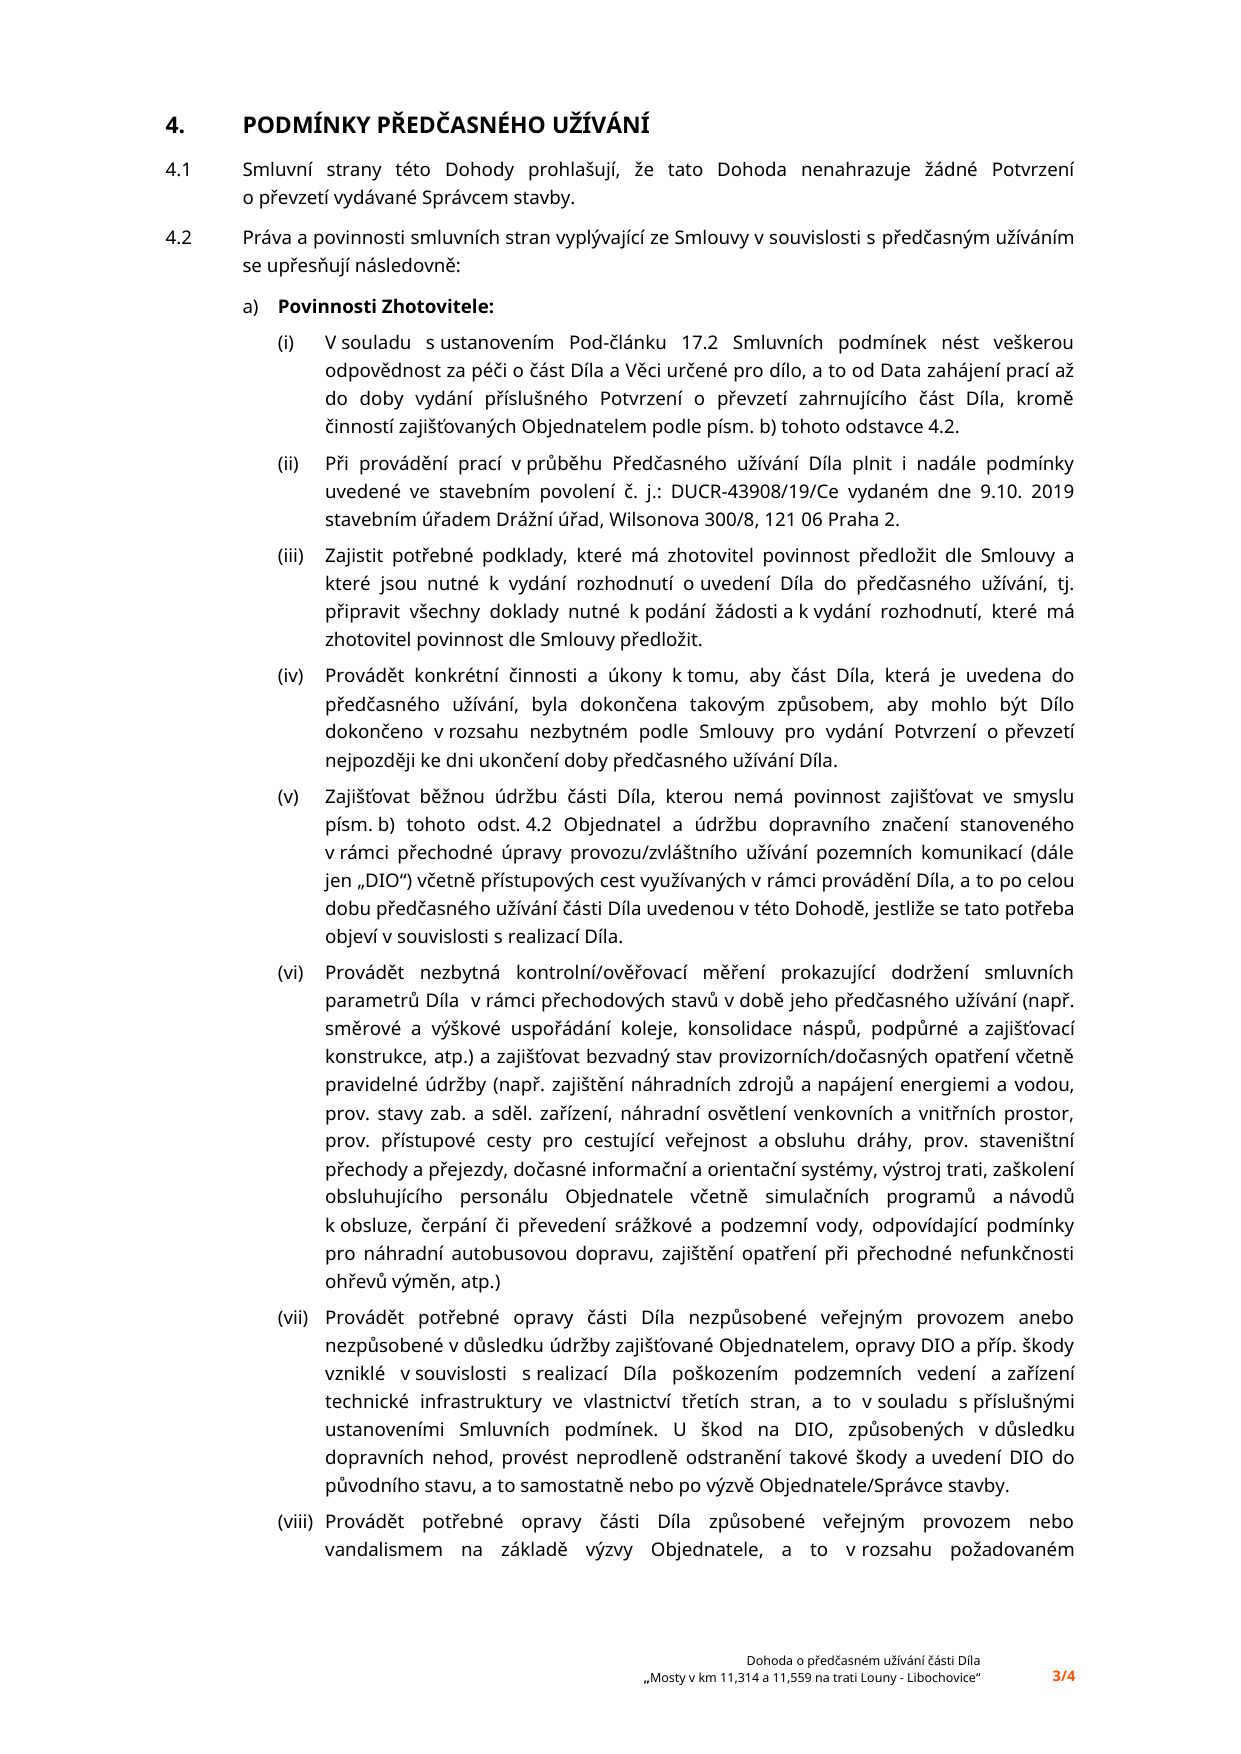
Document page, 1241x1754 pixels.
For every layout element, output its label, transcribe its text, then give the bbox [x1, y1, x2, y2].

text Při provádění prací v průběhu Předčasného užívání Díla plnit i nadále podmínky uvedené ve stavebním povolení č. j.: DUCR-43908/19/Ce vydaném dne 9.10. 2019 stavebním úřadem Drážní úřad, Wilsonova 300/8, 121 06 Praha 2. [278, 450, 1075, 532]
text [278, 1509, 1075, 1562]
text Zajišťovat běžnou údržbu části Díla, kterou nemá povinnost zajišťovat ve smyslu písm. b) tohoto odst. 4.2 Objednatel a údržbu dopravního značení stanoveného v rámci přechodné úpravy provozu/zvláštního užívání pozemních komunikací (dále jen „DIO“) včetně přístupových cest využívaných v rámci provádění Díla, a to po celou dobu předčasného užívání části Díla uvedenou v této Dohodě, jestliže se tato potřeba objeví v souvislosti s realizací Díla. [278, 783, 1075, 949]
text Práva a povinnosti smluvních stran vyplývající ze Smlouvy v souvislosti s předčasným užíváním se upřesňují následovně: [165, 225, 1075, 278]
text Provádět potřebné opravy části Díla nezpůsobené veřejným provozem anebo nezpůsobené v důsledku údržby zajišťované Objednatelem, opravy DIO a příp. škody vzniklé v souvislosti s realizací Díla poškozením podzemních vedení a zařízení technické infrastruktury ve vlastnictví třetích stran, a to v souladu s příslušnými ustanoveními Smluvních podmínek. U škod na DIO, způsobených v důsledku dopravních nehod, provést neprodleně odstranění takové škody a uvedení DIO do původního stavu, a to samostatně nebo po výzvě Objednatele/Správce stavby. [278, 1304, 1075, 1498]
text Smluvní strany této Dohody prohlašují, že tato Dohoda nenahrazuje žádné Potvrzení o převzetí vydávané Správcem stavby. [165, 156, 1075, 210]
text Provádět nezbytná kontrolní/ověřovací měření prokazující dodržení smluvních parametrů Díla v rámci přechodových stavů v době jeho předčasného užívání (např. směrové a výškové uspořádání koleje, konsolidace náspů, podpůrné a zajišťovací konstrukce, atp.) a zajišťovat bezvadný stav provizorních/dočasných opatření včetně pravidelné údržby (např. zajištění náhradních zdrojů a napájení energiemi a vodou, prov. stavy zab. a sděl. zařízení, náhradní osvětlení venkovních a vnitřních prostor, prov. přístupové cesty pro cestující veřejnost a obsluhu dráhy, prov. staveništní přechody a přejezdy, dočasné informační a orientační systémy, výstroj trati, zaškolení obsluhujícího personálu Objednatele včetně simulačních programů a návodů k obsluze, čerpání či převedení srážkové a podzemní vody, odpovídající podmínky pro náhradní autobusovou dopravu, zajištění opatření při přechodné nefunkčnosti ohřevů výměn, atp.) [278, 960, 1075, 1293]
text Zajistit potřebné podklady, které má zhotovitel povinnost předložit dle Smlouvy a které jsou nutné k vydání rozhodnutí o uvedení Díla do předčasného užívání, tj. připravit všechny doklady nutné k podání žádosti a k vydání rozhodnutí, které má zhotovitel povinnost dle Smlouvy předložit. [278, 542, 1075, 652]
text V souladu s ustanovením Pod-článku 17.2 Smluvních podmínek nést veškerou odpovědnost za péči o část Díla a Věci určené pro dílo, a to od Data zahájení prací až do doby vydání příslušného Potvrzení o převzetí zahrnujícího část Díla, kromě činností zajišťovaných Objednatelem podle písm. b) tohoto odstavce 4.2. [278, 329, 1075, 439]
text PODMÍNKY PŘEDČASNÉHO UŽÍVÁNÍ [165, 109, 1075, 141]
text Provádět konkrétní činnosti a úkony k tomu, aby část Díla, která je uvedena do předčasného užívání, byla dokončena takovým způsobem, aby mohlo být Dílo dokončeno v rozsahu nezbytném podle Smlouvy pro vydání Potvrzení o převzetí nejpozději ke dni ukončení doby předčasného užívání Díla. [278, 663, 1075, 772]
text Povinnosti Zhotovitele: [242, 293, 1075, 319]
